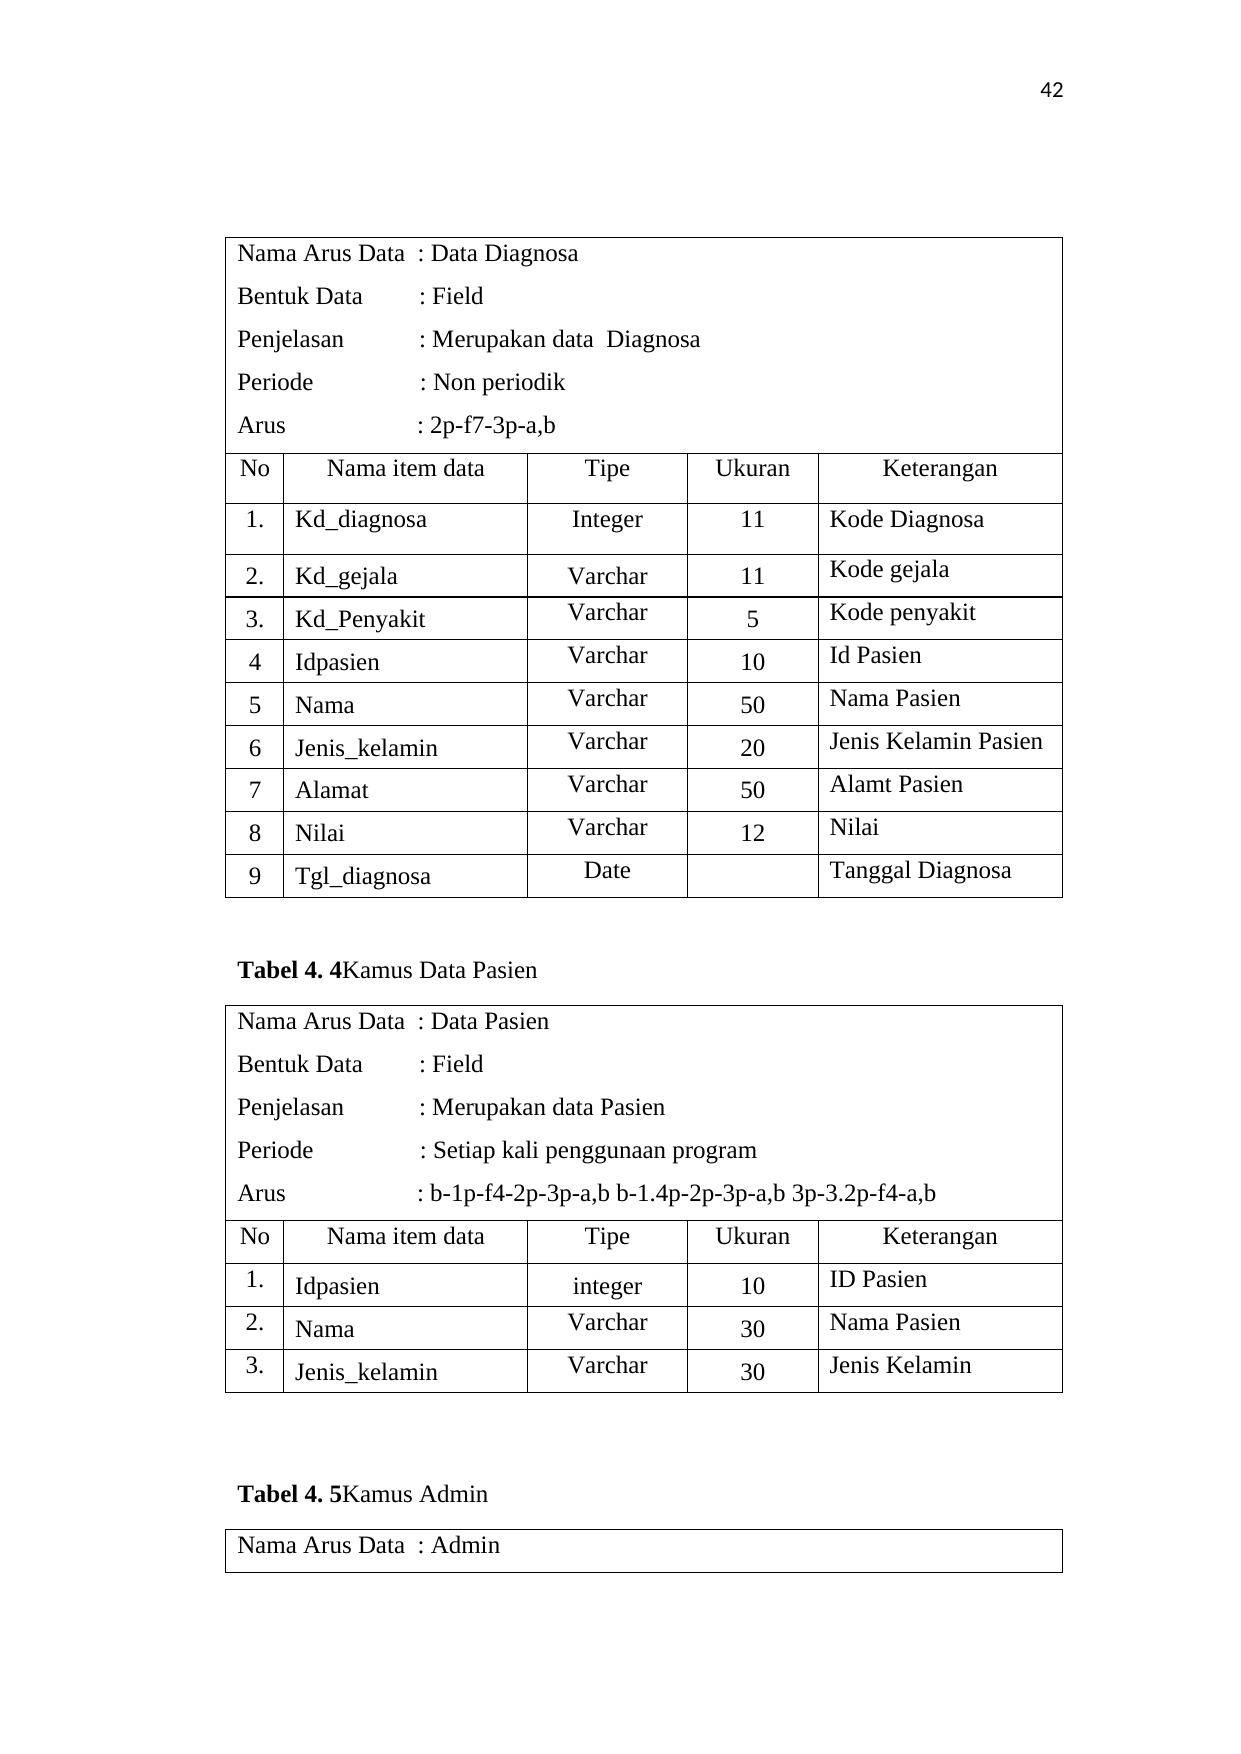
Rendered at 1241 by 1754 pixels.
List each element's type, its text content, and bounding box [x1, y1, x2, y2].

table_cell Nama item data [284, 454, 527, 503]
table_cell 3. [226, 598, 283, 639]
table_cell [688, 855, 818, 897]
table_cell Varchar [528, 726, 687, 768]
table_cell 4 [226, 640, 283, 682]
table_cell ID Pasien [819, 1264, 1062, 1306]
table_cell 3. [226, 1350, 283, 1392]
table_cell Ukuran [688, 454, 818, 503]
table_cell Kode gejala [819, 555, 1062, 596]
table_cell Jenis_kelamin [284, 726, 527, 768]
table_header Nama Arus Data : Data Diagnosa Bentuk Data : Field Penjelasan : Merupakan data Diagnosa Periode : Non periodik Arus : 2p-f7-3p-a,b [226, 238, 1062, 452]
table_cell 2. [226, 1307, 283, 1349]
table_cell 50 [688, 683, 818, 725]
text Tabel 4. 4Kamus Data Pasien [237, 955, 1063, 984]
text Tabel 4. 5Kamus Admin [237, 1479, 1063, 1508]
table_cell 11 [688, 555, 818, 596]
table_cell 20 [688, 726, 818, 768]
table_cell Kode penyakit [819, 598, 1062, 639]
table_cell Keterangan [819, 454, 1062, 503]
table_cell Kode Diagnosa [819, 504, 1062, 553]
table_cell Kd_Penyakit [284, 598, 527, 639]
table_cell 30 [688, 1307, 818, 1349]
table_cell Tipe [528, 454, 687, 503]
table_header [226, 1530, 1062, 1572]
table_cell Ukuran [688, 1221, 818, 1263]
table_cell Varchar [528, 812, 687, 854]
table_cell 11 [688, 504, 818, 553]
table_cell Idpasien [284, 1264, 527, 1306]
table_cell Varchar [528, 1307, 687, 1349]
table_cell Nama item data [284, 1221, 527, 1263]
table_cell 30 [688, 1350, 818, 1392]
table_cell 9 [226, 855, 283, 897]
table_cell Tanggal Diagnosa [819, 855, 1062, 897]
table_cell Nilai [819, 812, 1062, 854]
table_cell Integer [528, 504, 687, 553]
table_cell Nama [284, 1307, 527, 1349]
table_cell 12 [688, 812, 818, 854]
table_cell 5 [226, 683, 283, 725]
table_cell Alamat [284, 769, 527, 811]
table_cell No [226, 454, 283, 503]
table_cell Nama Pasien [819, 683, 1062, 725]
table_cell Tgl_diagnosa [284, 855, 527, 897]
table_cell Kd_diagnosa [284, 504, 527, 553]
table_cell 6 [226, 726, 283, 768]
table_cell 1. [226, 1264, 283, 1306]
table_cell Varchar [528, 640, 687, 682]
table_cell 1. [226, 504, 283, 553]
table_cell 10 [688, 640, 818, 682]
table_cell Idpasien [284, 640, 527, 682]
table_cell Jenis Kelamin [819, 1350, 1062, 1392]
table_cell Keterangan [819, 1221, 1062, 1263]
table_cell Nama [284, 683, 527, 725]
table_cell Jenis Kelamin Pasien [819, 726, 1062, 768]
table_cell Tipe [528, 1221, 687, 1263]
table_cell 5 [688, 598, 818, 639]
table_cell Alamt Pasien [819, 769, 1062, 811]
table_cell Varchar [528, 683, 687, 725]
table_cell Varchar [528, 598, 687, 639]
table_cell Id Pasien [819, 640, 1062, 682]
table_cell Varchar [528, 769, 687, 811]
table_cell integer [528, 1264, 687, 1306]
table_cell 50 [688, 769, 818, 811]
table_cell 10 [688, 1264, 818, 1306]
table_cell 2. [226, 555, 283, 596]
table_cell Kd_gejala [284, 555, 527, 596]
table_cell Jenis_kelamin [284, 1350, 527, 1392]
table_cell No [226, 1221, 283, 1263]
table_cell 8 [226, 812, 283, 854]
table_cell Varchar [528, 1350, 687, 1392]
table_cell 7 [226, 769, 283, 811]
table_cell Varchar [528, 555, 687, 596]
table_cell Nilai [284, 812, 527, 854]
table_cell Nama Pasien [819, 1307, 1062, 1349]
table_header Nama Arus Data : Data Pasien Bentuk Data : Field Penjelasan : Merupakan data Pasien Periode : Setiap kali penggunaan program Arus : b-1p-f4-2p-3p-a,b b-1.4p-2p-3p-a,b 3p-3.2p-f4-a,b [226, 1006, 1062, 1220]
table_cell Date [528, 855, 687, 897]
